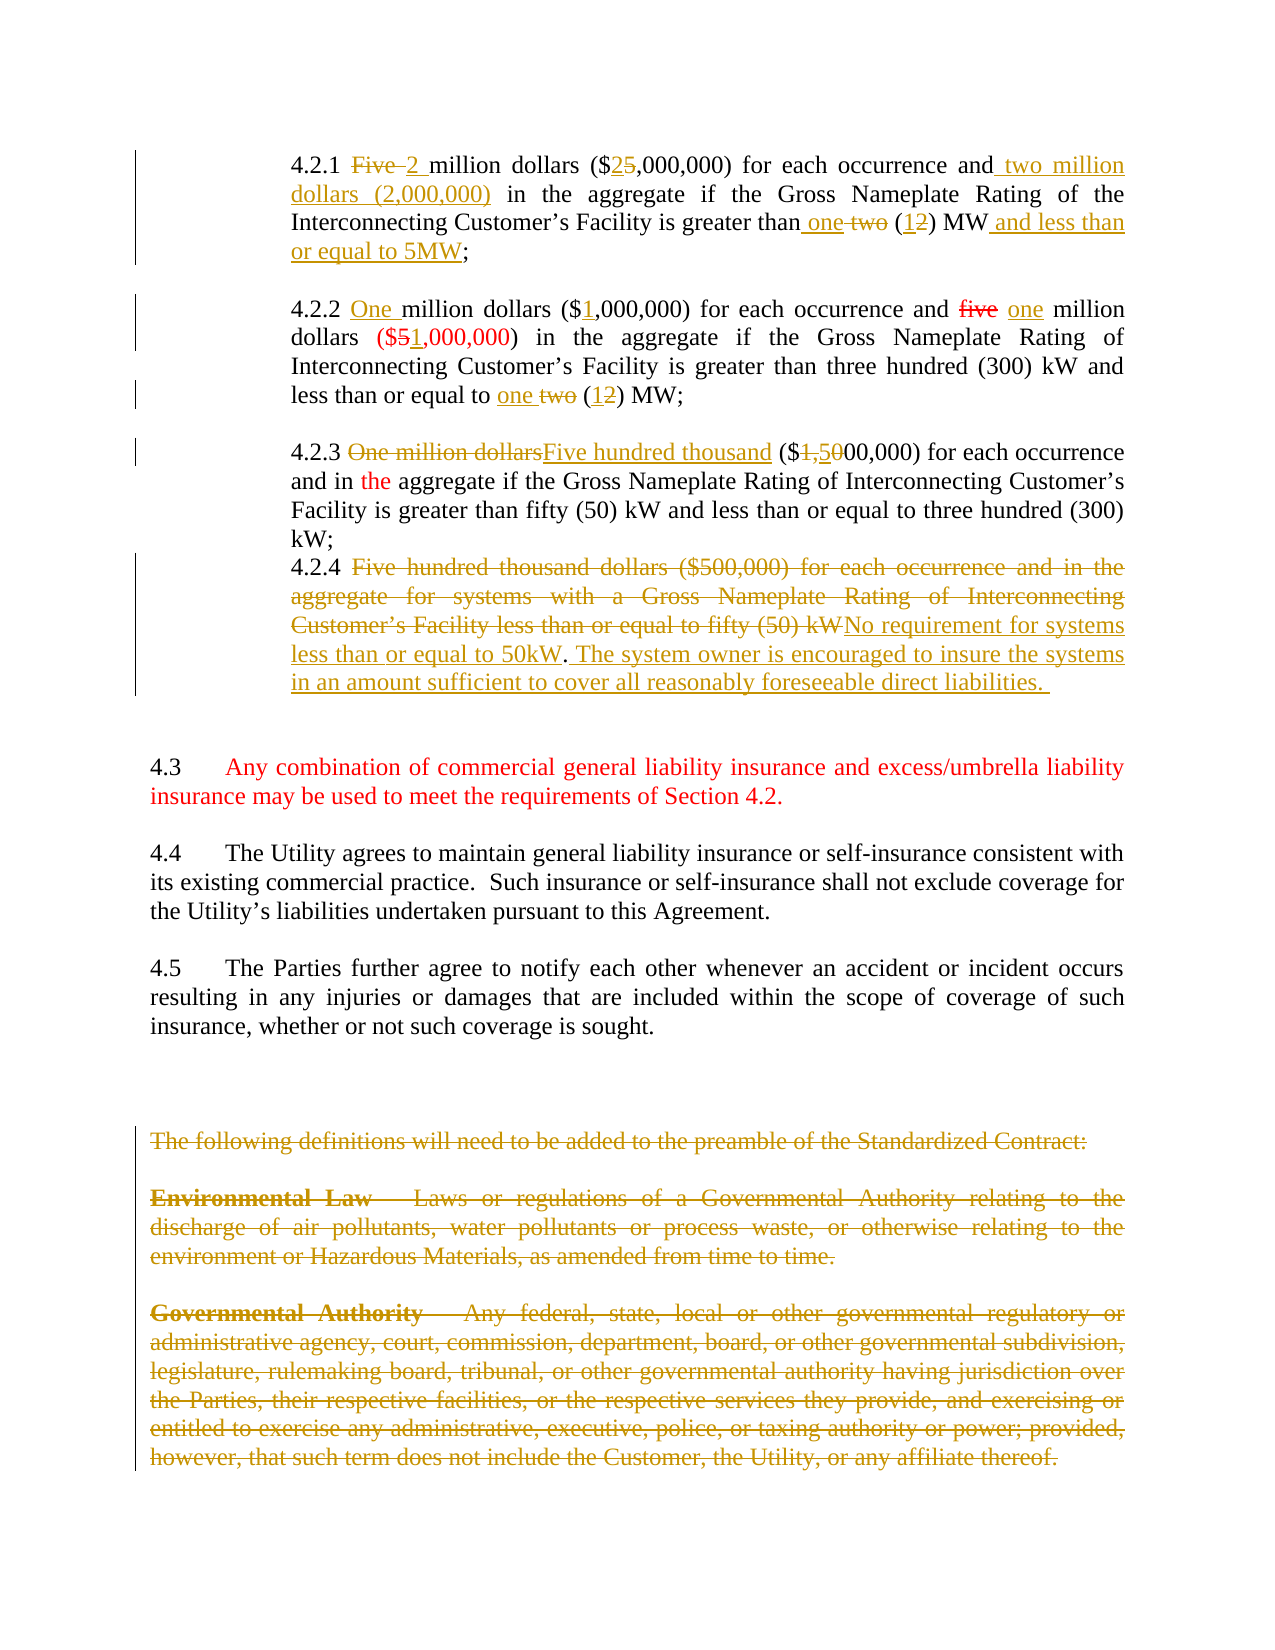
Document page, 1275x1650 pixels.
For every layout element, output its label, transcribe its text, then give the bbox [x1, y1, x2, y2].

text 4.2.1 million dollars ($,000,000) for each occurrence and in the aggregate if the Gross Nameplate Rating of the Interconnecting Customer’s Facility is greater than () MW; [150, 150, 1125, 265]
text 4.2.4 . [150, 552, 1125, 696]
text 4.3 Any combination of commercial general liability insurance and excess/umbrella liability insurance may be used to meet the requirements of Section 4.2. [150, 752, 1125, 810]
text 4.2.3 ($00,000) for each occurrence and in the aggregate if the Gross Nameplate Rating of Interconnecting Customer’s Facility is greater than fifty (50) kW and less than or equal to three hundred (300) kW; [150, 437, 1125, 552]
text 4.4 The Utility agrees to maintain general liability insurance or self-insurance consistent with its existing commercial practice. Such insurance or self-insurance shall not exclude coverage for the Utility’s liabilities undertaken pursuant to this Agreement. [150, 838, 1125, 925]
text 4.5 The Parties further agree to notify each other whenever an accident or incident occurs resulting in any injuries or damages that are included within the scope of coverage of such insurance, whether or not such coverage is sought. [150, 953, 1125, 1040]
text 4.2.2 million dollars ($,000,000) for each occurrence and five million dollars ($5,000,000) in the aggregate if the Gross Nameplate Rating of Interconnecting Customer’s Facility is greater than three hundred (300) kW and less than or equal to () MW; [150, 294, 1125, 409]
